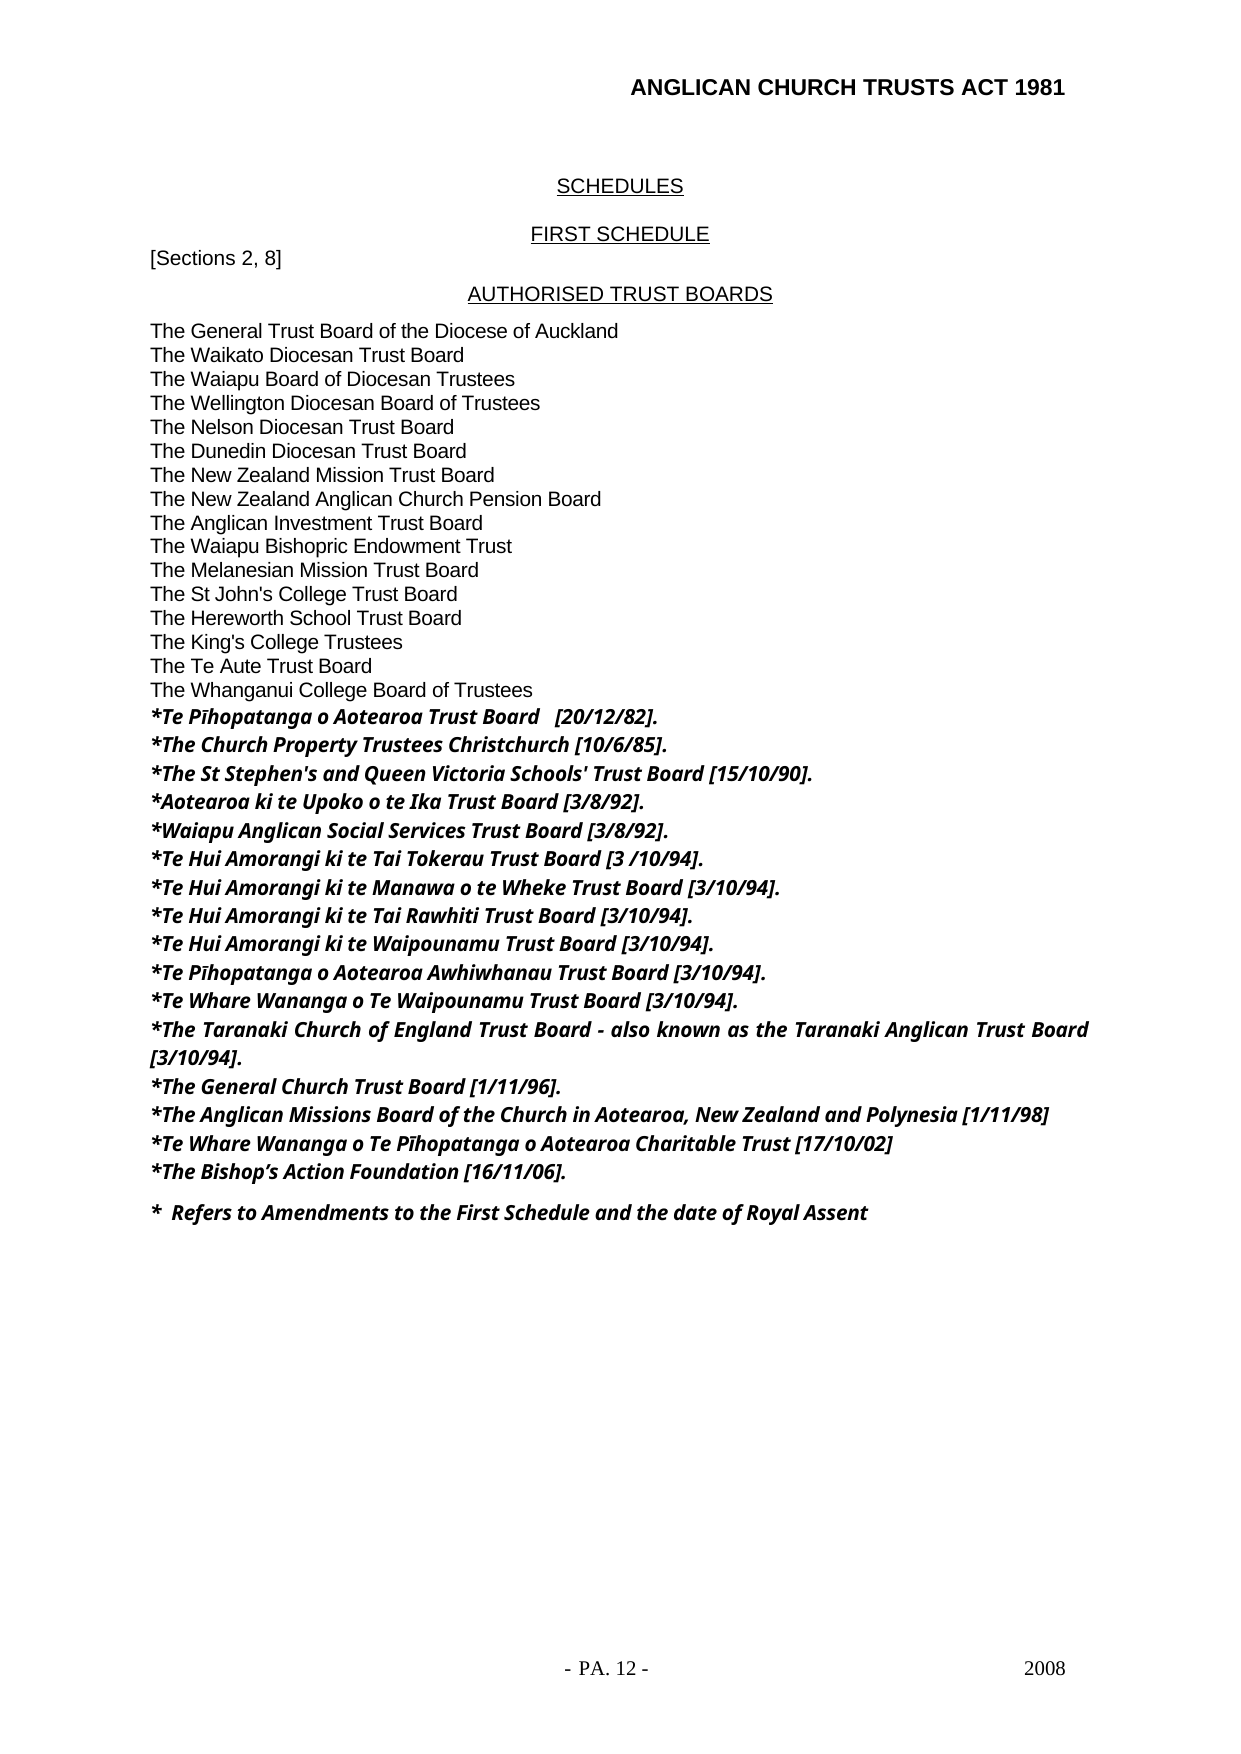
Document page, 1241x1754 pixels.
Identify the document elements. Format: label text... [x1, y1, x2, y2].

text The Waiapu Bishopric Endowment Trust [150, 534, 1090, 558]
text *Te Hui Amorangi ki te Tai Rawhiti Trust Board [3/10/94]. [150, 901, 1090, 929]
text SCHEDULES [150, 174, 1090, 198]
subtitle AUTHORISED TRUST BOARDS [150, 282, 1090, 306]
text *Aotearoa ki te Upoko o te Ika Trust Board [3/8/92]. [150, 787, 1090, 816]
text FIRST SCHEDULE [150, 222, 1090, 246]
text The King's College Trustees [150, 630, 1090, 654]
text *The Anglican Missions Board of the Church in Aotearoa, New Zealand and Polynesia [1/11/98] [150, 1100, 1090, 1129]
text The Melanesian Mission Trust Board [150, 558, 1090, 582]
text [Sections 2, 8] [150, 246, 1090, 270]
text The Te Aute Trust Board [150, 654, 1090, 678]
text *Te Hui Amorangi ki te Waipounamu Trust Board [3/10/94]. [150, 929, 1090, 958]
text *Te Whare Wananga o Te Pīhopatanga o Aotearoa Charitable Trust [17/10/02] [150, 1129, 1090, 1157]
text The Whanganui College Board of Trustees [150, 678, 1090, 702]
text *Te Pīhopatanga o Aotearoa Awhiwhanau Trust Board [3/10/94]. [150, 958, 1090, 986]
text *The General Church Trust Board [1/11/96]. [150, 1072, 1090, 1100]
text The Nelson Diocesan Trust Board [150, 414, 1090, 438]
text The Waiapu Board of Diocesan Trustees [150, 367, 1090, 391]
text The New Zealand Anglican Church Pension Board [150, 486, 1090, 510]
text The General Trust Board of the Diocese of Auckland [150, 319, 1090, 343]
text *Te Pīhopatanga o Aotearoa Trust Board [20/12/82]. [150, 702, 1090, 731]
text *The Church Property Trustees Christchurch [10/6/85]. [150, 731, 1090, 759]
text The Anglican Investment Trust Board [150, 510, 1090, 534]
text *The St Stephen's and Queen Victoria Schools' Trust Board [15/10/90]. [150, 759, 1090, 787]
text The New Zealand Mission Trust Board [150, 462, 1090, 486]
text *Waiapu Anglican Social Services Trust Board [3/8/92]. [150, 816, 1090, 844]
text *The Taranaki Church of England Trust Board - also known as the Taranaki Anglican Trust Board [3/10/94]. [150, 1015, 1090, 1072]
text *Te Whare Wananga o Te Waipounamu Trust Board [3/10/94]. [150, 986, 1090, 1015]
text The Dunedin Diocesan Trust Board [150, 438, 1090, 462]
text *The Bishop’s Action Foundation [16/11/06]. [150, 1157, 1090, 1186]
text *Te Hui Amorangi ki te Tai Tokerau Trust Board [3 /10/94]. [150, 844, 1090, 873]
text * Refers to Amendments to the First Schedule and the date of Royal Assent [150, 1198, 1090, 1226]
text *Te Hui Amorangi ki te Manawa o te Wheke Trust Board [3/10/94]. [150, 873, 1090, 901]
text The Waikato Diocesan Trust Board [150, 343, 1090, 367]
text The St John's College Trust Board [150, 582, 1090, 606]
text The Hereworth School Trust Board [150, 606, 1090, 630]
text The Wellington Diocesan Board of Trustees [150, 391, 1090, 414]
